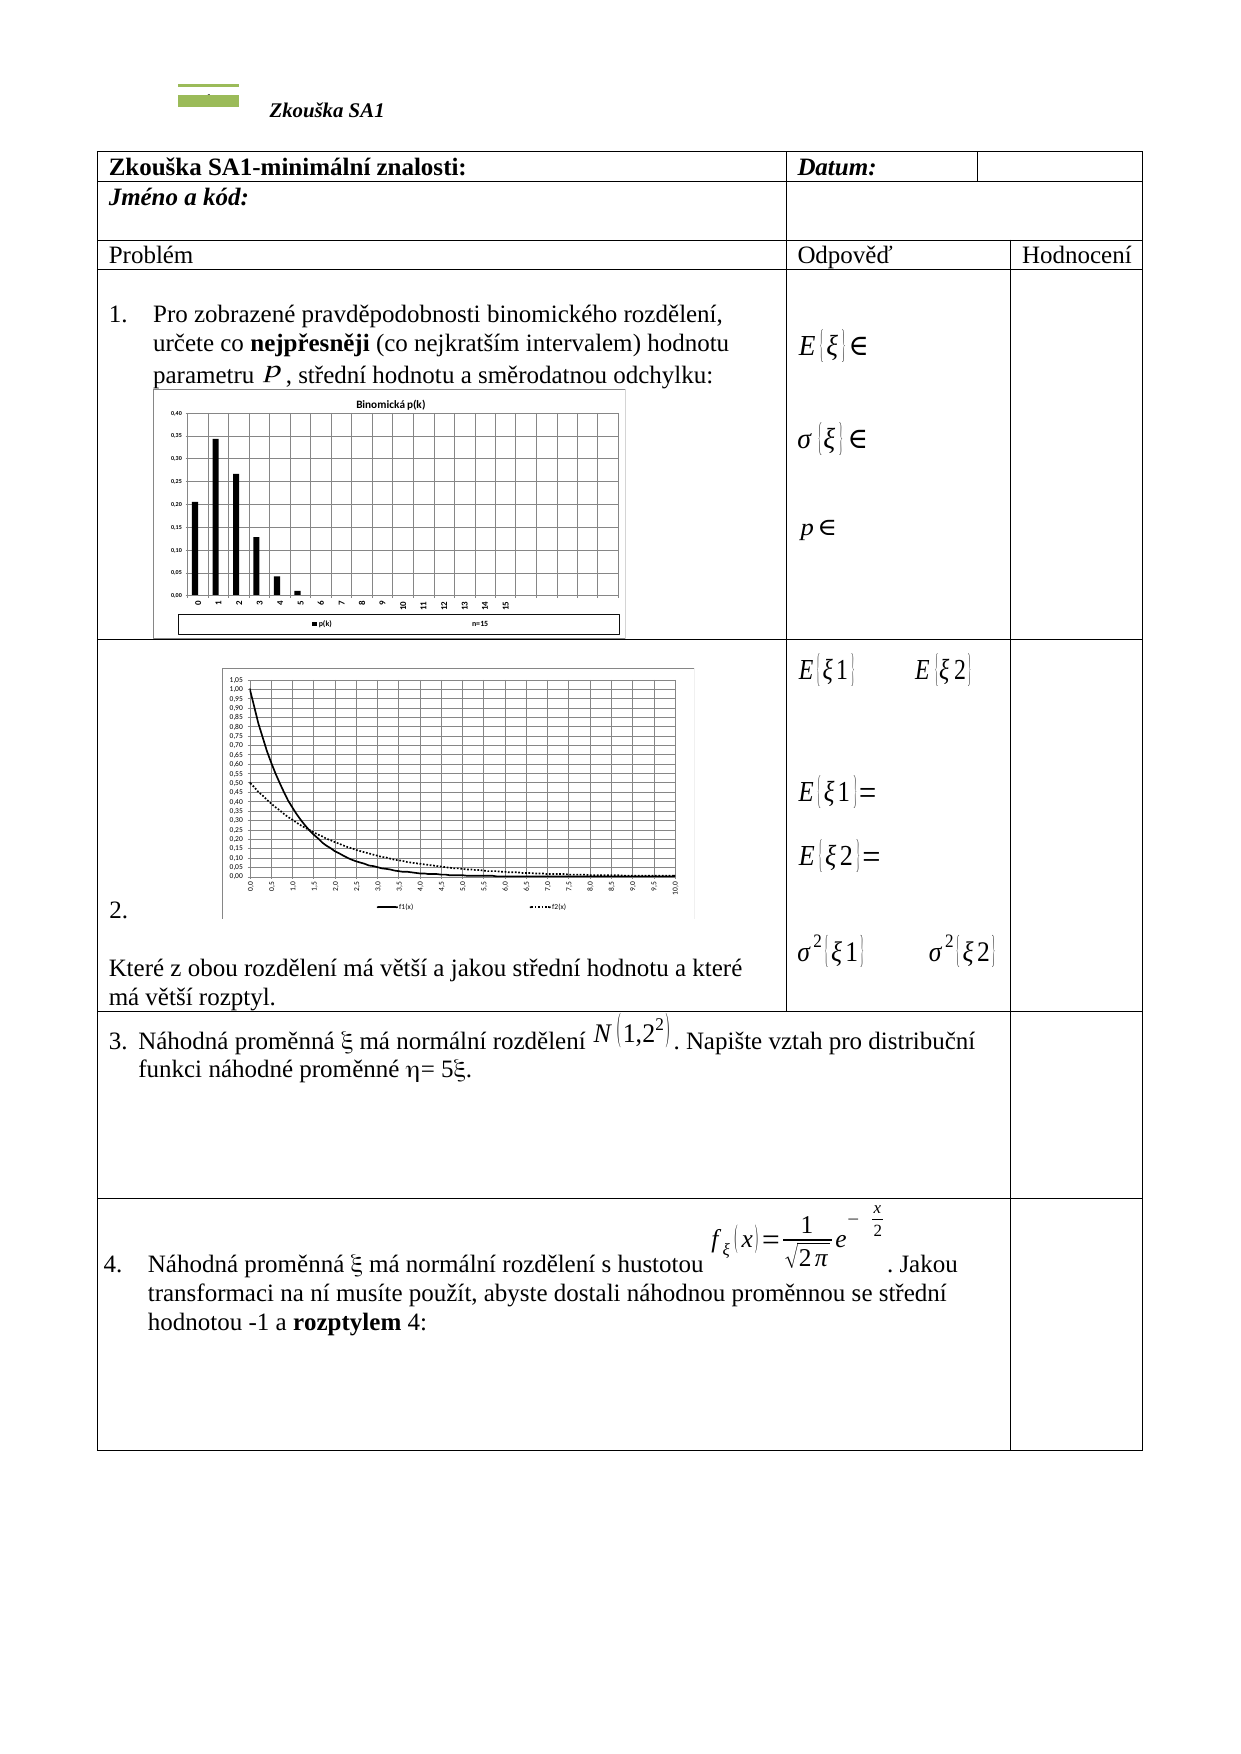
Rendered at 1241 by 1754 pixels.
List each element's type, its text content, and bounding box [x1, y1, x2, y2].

table_header Zkouška SA1-minimální znalosti: [98, 152, 786, 181]
table_cell Které z obou rozdělení má větší a jakou střední hodnotu a které má větší rozptyl. [98, 640, 786, 1011]
table_cell Hodnocení [1011, 241, 1142, 269]
table_cell Pro zobrazené pravděpodobnosti binomického rozdělení, určete co nejpřesněji (co nejkratším intervalem) hodnotu parametru , střední hodnotu a směrodatnou odchylku: [98, 270, 786, 638]
table_cell Jméno a kód: [98, 182, 786, 239]
table_cell [787, 640, 1010, 1011]
table_cell [787, 182, 1142, 239]
table_cell Náhodná proměnná má normální rozdělení . Napište vztah pro distribuční funkci náhodné proměnné = 5. [98, 1012, 1010, 1198]
table_header [978, 152, 1142, 181]
table_header Datum: [787, 152, 977, 181]
table_cell Náhodná proměnná má normální rozdělení s hustotou . Jakou transformaci na ní musíte použít, abyste dostali náhodnou proměnnou se střední hodnotou -1 a rozptylem 4: [98, 1199, 1010, 1450]
table_cell [1011, 640, 1142, 1011]
table_cell [1011, 1199, 1142, 1450]
table_cell Odpověď [787, 241, 1010, 269]
table_cell [1011, 270, 1142, 638]
table_cell [787, 270, 1010, 638]
table_cell Problém [98, 241, 786, 269]
table_cell [1011, 1012, 1142, 1198]
